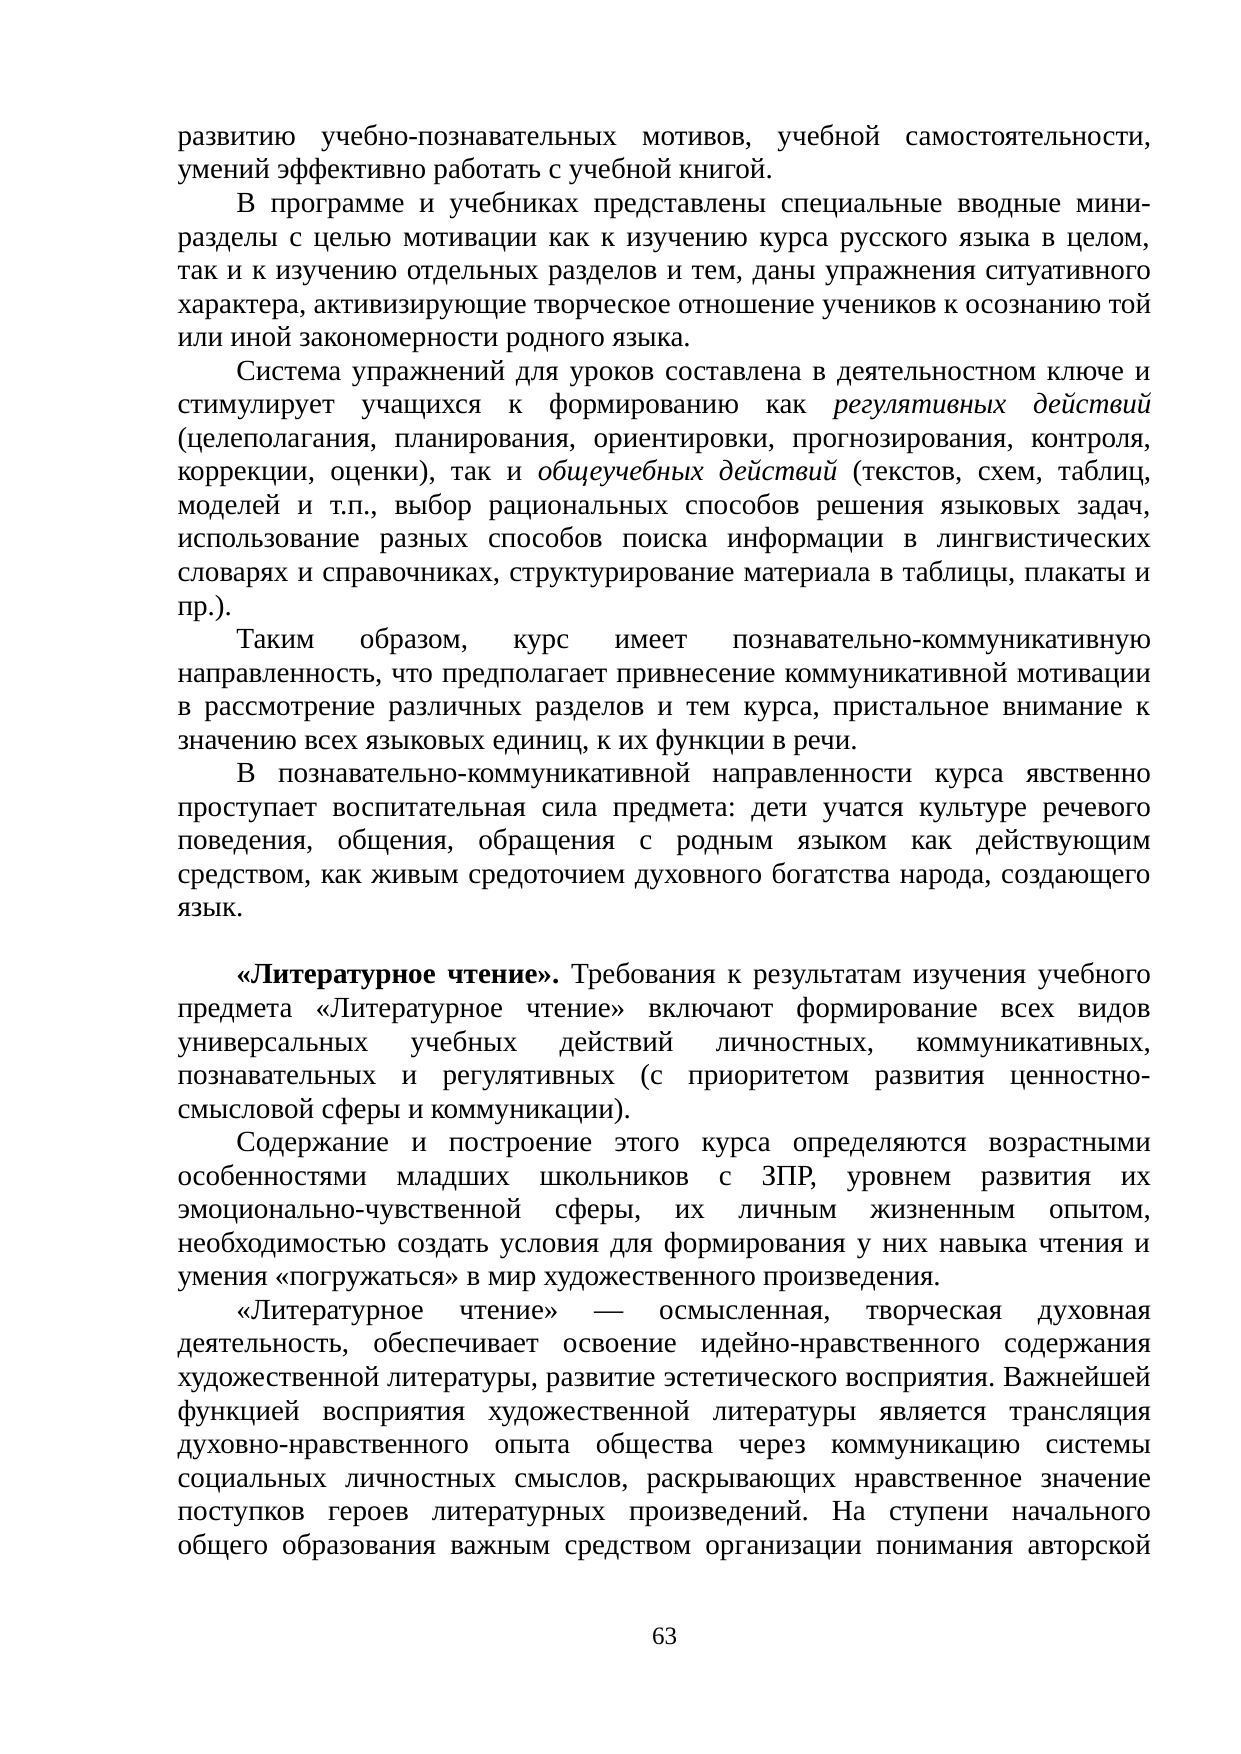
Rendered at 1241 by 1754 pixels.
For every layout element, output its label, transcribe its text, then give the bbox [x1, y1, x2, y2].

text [177, 118, 1152, 185]
text Содержание и построение этого курса определяются возрастными особенностями младших школьников с ЗПР, уровнем развития их эмоционально-чувственной сферы, их личным жизненным опытом, необходимостью создать условия для формирования у них навыка чтения и умения «погружаться» в мир художественного произведения. [177, 1124, 1152, 1292]
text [177, 1292, 1152, 1560]
text В программе и учебниках представлены специальные вводные мини-разделы с целью мотивации как к изучению курса русского языка в целом, так и к изучению отдельных разделов и тем, даны упражнения ситуативного характера, активизирующие творческое отношение учеников к осознанию той или иной закономерности родного языка. [177, 185, 1152, 353]
text В познавательно-коммуникативной направленности курса явственно проступает воспитательная сила предмета: дети учатся культуре речевого поведения, общения, обращения с родным языком как действующим средством, как живым средоточием духовного богатства народа, создающего язык. [177, 755, 1152, 923]
text Система упражнений для уроков составлена в деятельностном ключе и стимулирует учащихся к формированию как регулятивных действий (целеполагания, планирования, ориентировки, прогнозирования, контроля, коррекции, оценки), так и общеучебных действий (текстов, схем, таблиц, моделей и т.п., выбор рациональных способов решения языковых задач, использование разных способов поиска информации в лингвистических словарях и справочниках, структурирование материала в таблицы, плакаты и пр.). [177, 353, 1152, 621]
text «Литературное чтение». Требования к результатам изучения учебного предмета «Литературное чтение» включают формирование всех видов универсальных учебных действий личностных, коммуникативных, познавательных и регулятивных (с приоритетом развития ценностно-смысловой сферы и коммуникации). [177, 957, 1152, 1124]
text Таким образом, курс имеет познавательно-коммуникативную направленность, что предполагает привнесение коммуникативной мотивации в рассмотрение различных разделов и тем курса, пристальное внимание к значению всех языковых единиц, к их функции в речи. [177, 621, 1152, 755]
